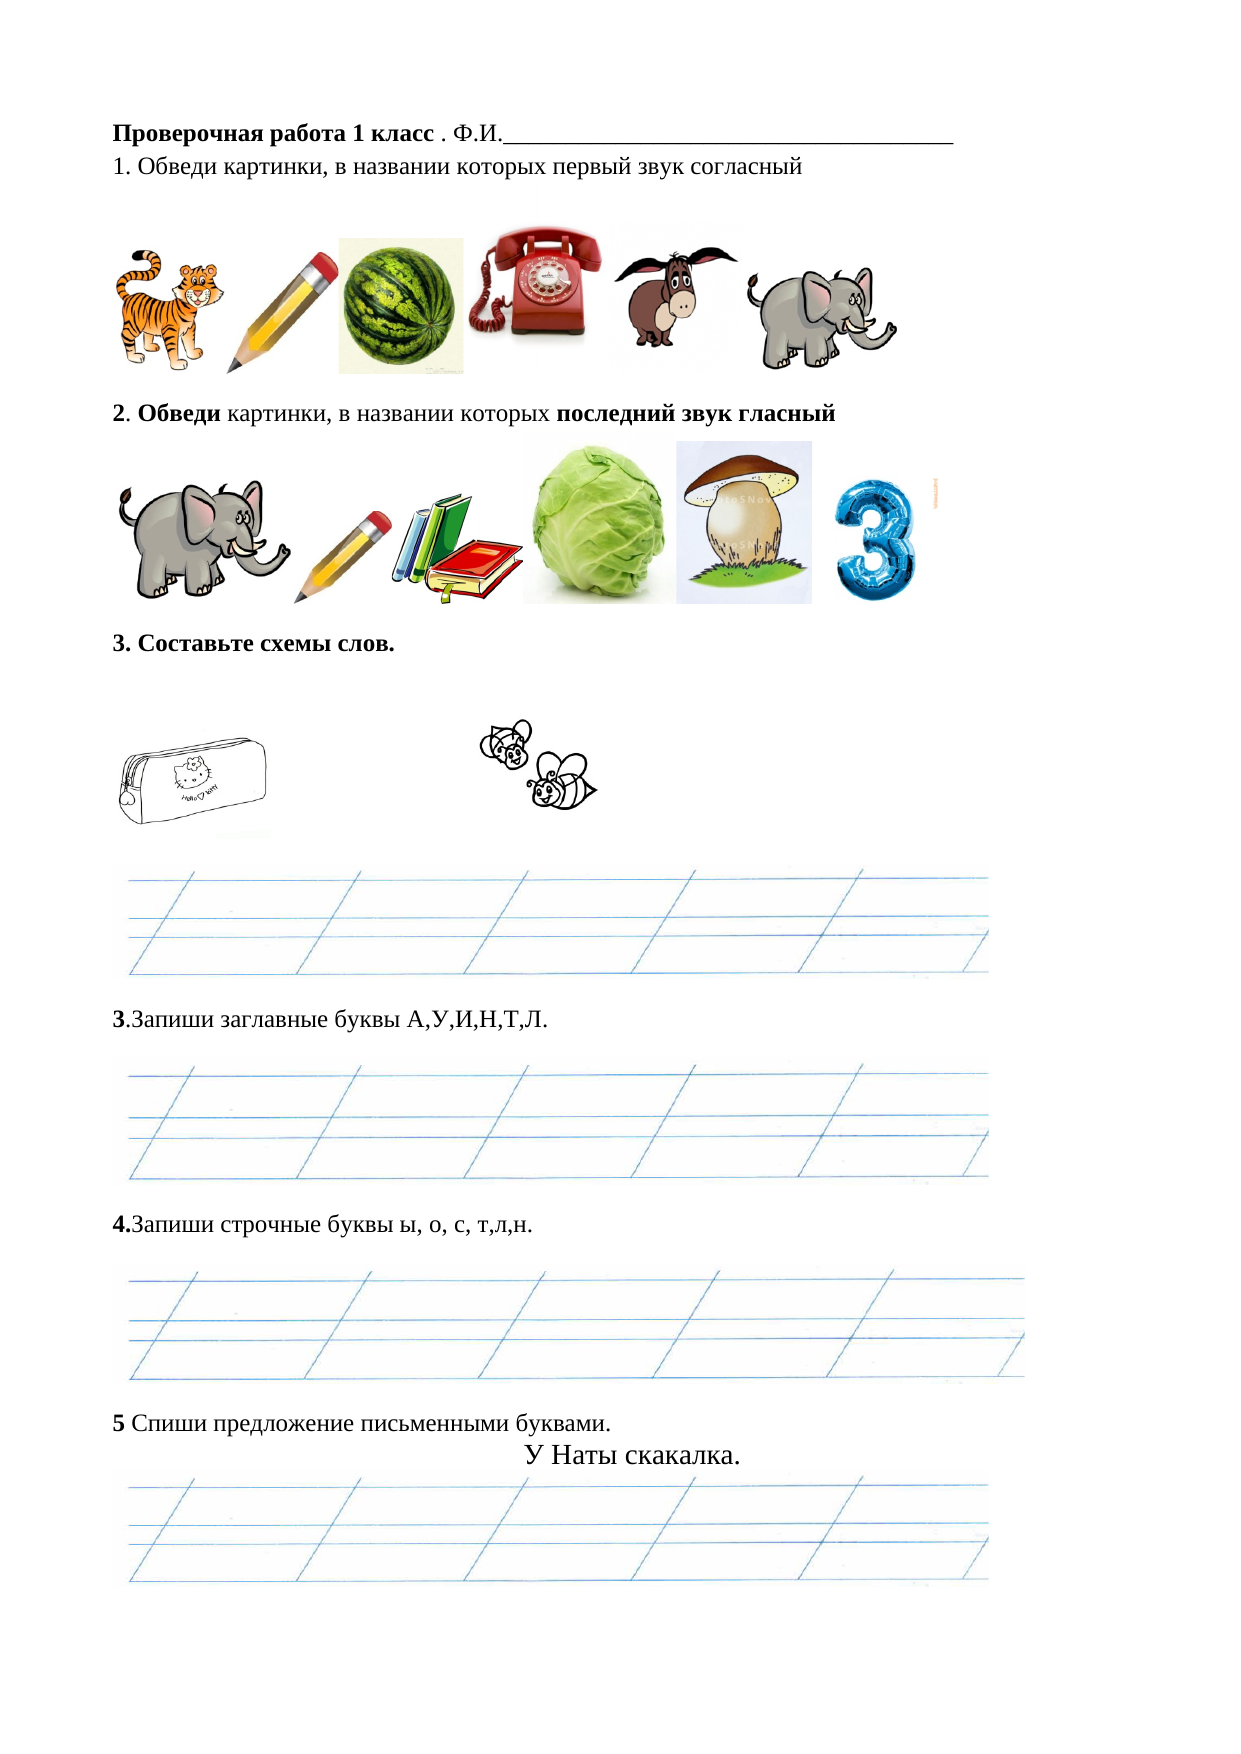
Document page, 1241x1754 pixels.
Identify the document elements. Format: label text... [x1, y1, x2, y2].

picture [477, 682, 600, 839]
text 1. Обведи картинки, в названии которых первый звук согласный [112, 151, 1152, 180]
text 2. Обведи картинки, в названии которых последний звук гласный [112, 398, 1152, 427]
text У Наты скакалка. [112, 1437, 1152, 1471]
text 3. Составьте схемы слов. [112, 628, 1152, 657]
text 5 Спиши предложение письменными буквами. [112, 1408, 1152, 1437]
picture [112, 184, 900, 374]
text 3.Запиши заглавные буквы А,У,И,Н,Т,Л. [112, 1004, 1152, 1033]
text Проверочная работа 1 класс . Ф.И.____________________________________ [112, 118, 1152, 147]
text 4.Запиши строчные буквы ы, о, с, т,л,н. [112, 1209, 1152, 1238]
picture [112, 711, 272, 839]
picture [112, 431, 939, 604]
